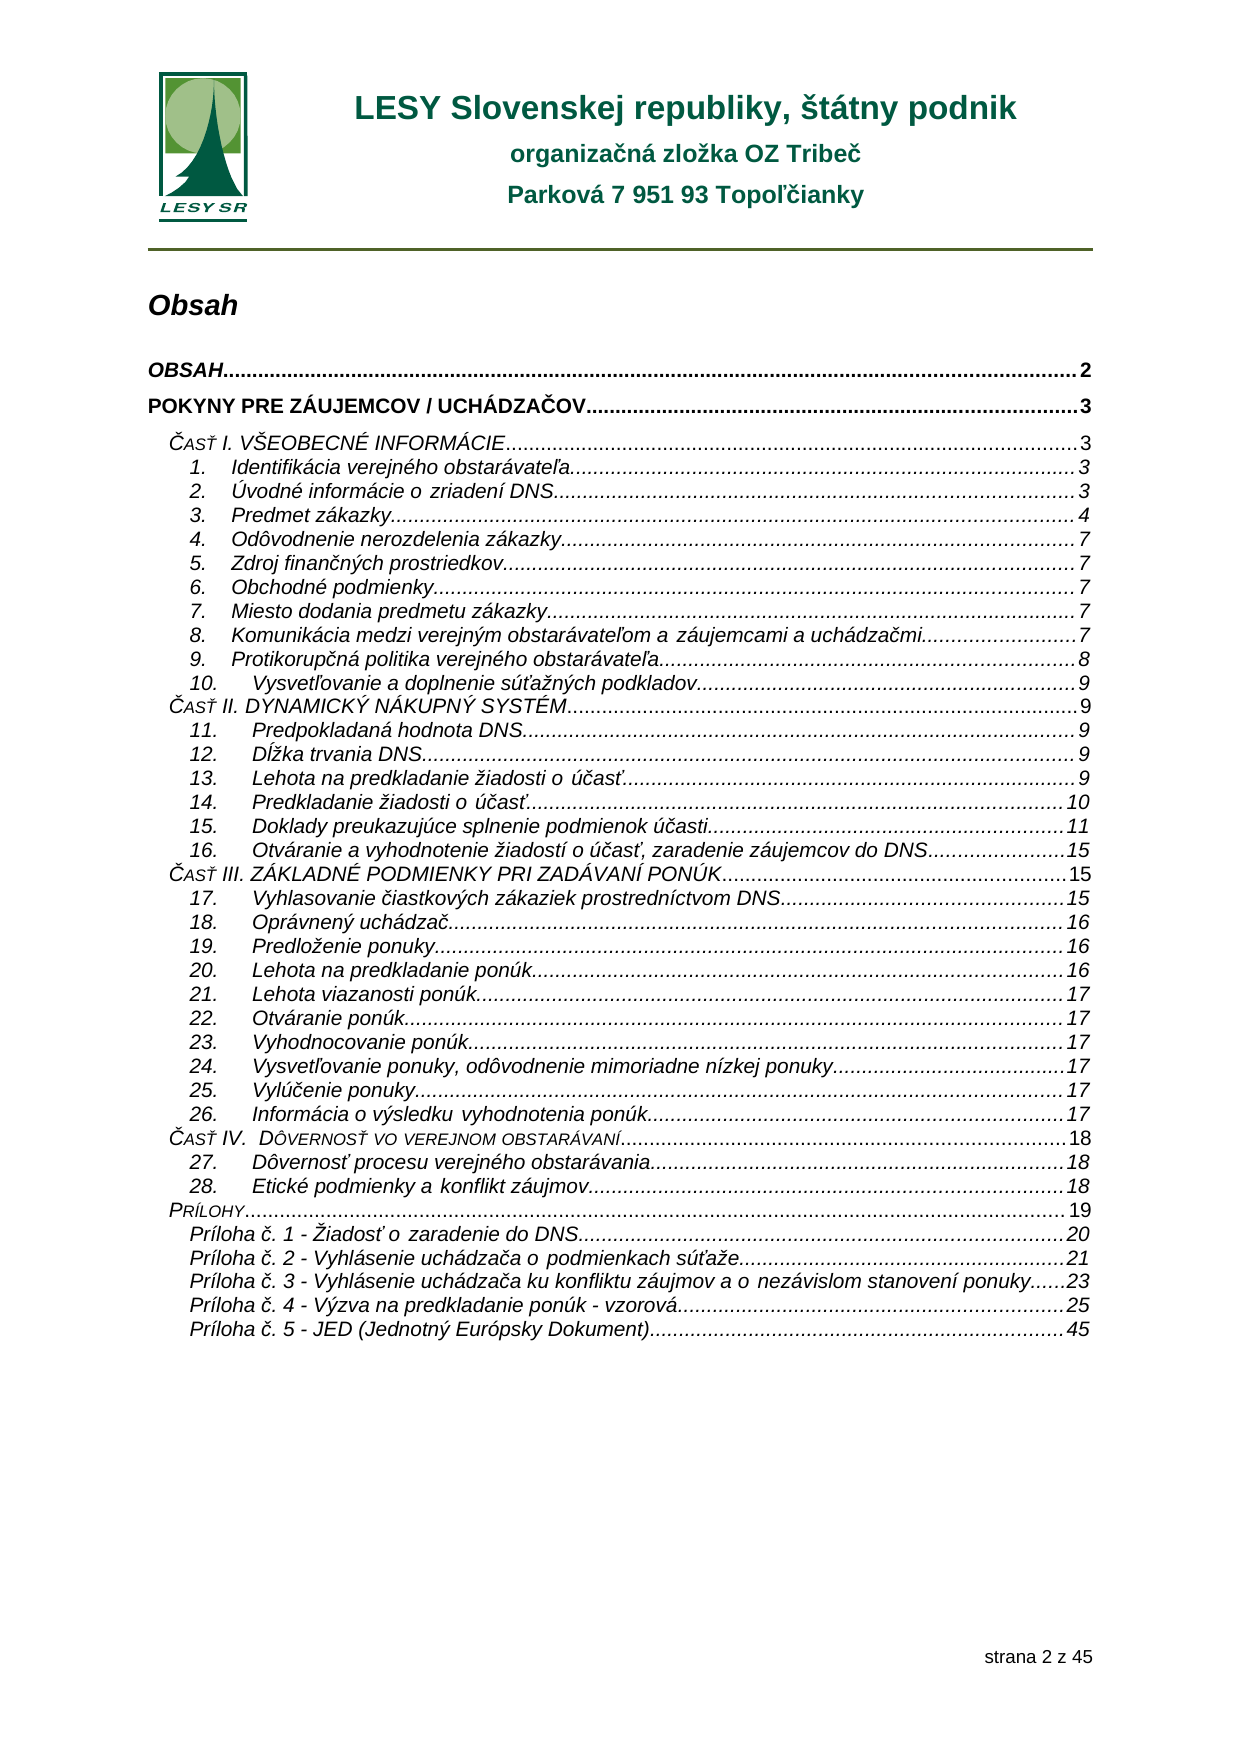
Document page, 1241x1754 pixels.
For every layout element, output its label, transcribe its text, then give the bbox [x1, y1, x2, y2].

text Obsah 2 [148, 358, 1093, 382]
text 4. Odôvodnenie nerozdelenia zákazky 7 [189, 527, 1093, 551]
text 1. Identifikácia verejného obstarávateľa 3 [189, 455, 1093, 479]
text 21. Lehota viazanosti ponúk 17 [189, 982, 1093, 1006]
text Časť III. ZÁKLADNÉ PODMIENKY PRI ZADÁVANÍ PONÚK 15 [168, 862, 1093, 886]
text 20. Lehota na predkladanie ponúk 16 [189, 958, 1093, 982]
text 16. Otváranie a vyhodnotenie žiadostí o účasť, zaradenie záujemcov do DNS 15 [189, 838, 1093, 862]
text 23. Vyhodnocovanie ponúk 17 [189, 1030, 1093, 1054]
text 27. Dôvernosť procesu verejného obstarávania 18 [189, 1149, 1093, 1173]
text Časť II. DYNAMICKÝ NÁKUPNÝ SYSTÉM 9 [168, 694, 1093, 718]
text 11. Predpokladaná hodnota DNS 9 [189, 718, 1093, 742]
text POKYNY PRE ZÁUJEMCOV / UCHÁDZAČOV 3 [148, 394, 1093, 418]
text Časť I. VŠEOBECNÉ INFORMÁCIE 3 [168, 431, 1093, 455]
text 19. Predloženie ponuky 16 [189, 934, 1093, 958]
text Príloha č. 5 - JED (Jednotný Európsky Dokument) 45 [189, 1317, 1093, 1341]
text 18. Oprávnený uchádzač 16 [189, 910, 1093, 934]
text Prílohy 19 [168, 1197, 1093, 1221]
text 14. Predkladanie žiadosti o účasť 10 [189, 790, 1093, 814]
text Časť IV. Dôvernosť vo verejnom obstarávaní 18 [168, 1126, 1093, 1149]
text 13. Lehota na predkladanie žiadosti o účasť 9 [189, 766, 1093, 790]
text 25. Vylúčenie ponuky 17 [189, 1078, 1093, 1102]
text 2. Úvodné informácie o zriadení DNS 3 [189, 479, 1093, 503]
text 15. Doklady preukazujúce splnenie podmienok účasti 11 [189, 814, 1093, 838]
text Príloha č. 4 - Výzva na predkladanie ponúk - vzorová 25 [189, 1293, 1093, 1317]
text 8. Komunikácia medzi verejným obstarávateľom a záujemcami a uchádzačmi 7 [189, 622, 1093, 646]
text 9. Protikorupčná politika verejného obstarávateľa 8 [189, 646, 1093, 670]
text 28. Etické podmienky a konflikt záujmov 18 [189, 1173, 1093, 1197]
text 26. Informácia o výsledku vyhodnotenia ponúk 17 [189, 1102, 1093, 1126]
text Príloha č. 3 - Vyhlásenie uchádzača ku konfliktu záujmov a o nezávislom stanovení ponuky 23 [189, 1269, 1093, 1293]
text 5. Zdroj finančných prostriedkov 7 [189, 551, 1093, 574]
text Príloha č. 2 - Vyhlásenie uchádzača o podmienkach súťaže 21 [189, 1245, 1093, 1269]
subtitle Obsah [148, 288, 1093, 321]
text 24. Vysvetľovanie ponuky, odôvodnenie mimoriadne nízkej ponuky 17 [189, 1054, 1093, 1078]
text 6. Obchodné podmienky 7 [189, 574, 1093, 598]
text 22. Otváranie ponúk 17 [189, 1006, 1093, 1030]
text Príloha č. 1 - Žiadosť o zaradenie do DNS 20 [189, 1221, 1093, 1245]
text 17. Vyhlasovanie čiastkových zákaziek prostredníctvom DNS 15 [189, 886, 1093, 910]
text 3. Predmet zákazky 4 [189, 503, 1093, 527]
text 12. Dĺžka trvania DNS 9 [189, 742, 1093, 766]
text 7. Miesto dodania predmetu zákazky 7 [189, 598, 1093, 622]
text 10. Vysvetľovanie a doplnenie súťažných podkladov 9 [189, 670, 1093, 694]
